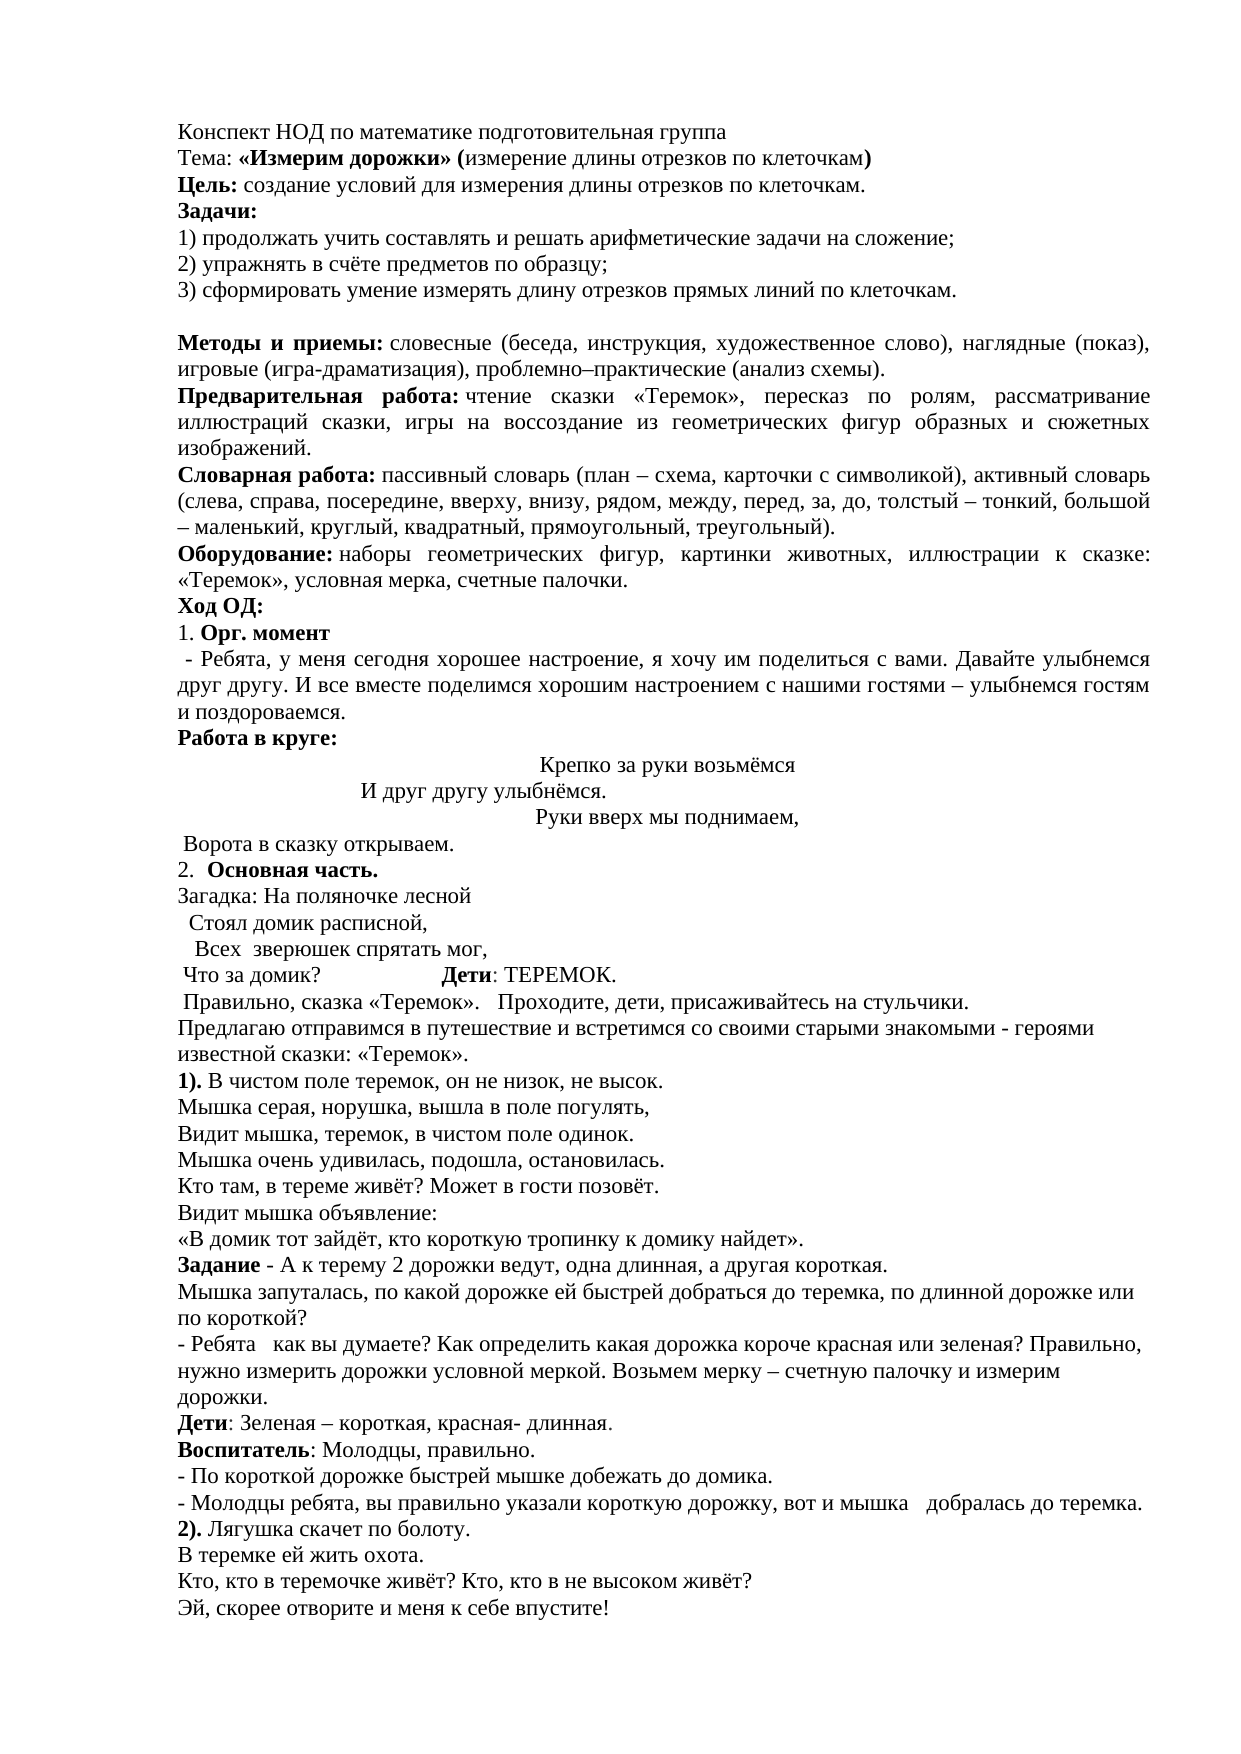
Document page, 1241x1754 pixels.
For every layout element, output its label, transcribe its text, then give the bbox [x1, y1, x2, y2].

text 2) упражнять в счёте предметов по образцу; [177, 250, 1152, 276]
text Словарная работа: пассивный словарь (план – схема, карточки с символикой), активный словарь (слева, справа, посередине, вверху, внизу, рядом, между, перед, за, до, толстый – тонкий, большой – маленький, круглый, квадратный, прямоугольный, треугольный). [177, 461, 1152, 540]
text Видит мышка объявление: [177, 1199, 1152, 1225]
text 2). Лягушка скачет по болоту. [177, 1515, 1152, 1541]
text Руки вверх мы поднимаем, [177, 803, 1152, 830]
text Воспитатель: Молодцы, правильно. [177, 1436, 1152, 1462]
text Работа в круге: [177, 724, 1152, 751]
text Цель: создание условий для измерения длины отрезков по клеточкам. [177, 171, 1155, 197]
text Дети: Зеленая – короткая, красная- длинная. [177, 1409, 1152, 1436]
text - Ребята, у меня сегодня хорошее настроение, я хочу им поделиться с вами. Давайте улыбнемся друг другу. И все вместе поделимся хорошим настроением с нашими гостями – улыбнемся гостям и поздороваемся. [177, 645, 1152, 724]
text Правильно, сказка «Теремок». Проходите, дети, присаживайтесь на стульчики. [177, 988, 1152, 1014]
text 1. Орг. момент [177, 619, 1152, 645]
text Видит мышка, теремок, в чистом поле одинок. [177, 1119, 1152, 1146]
text Эй, скорее отворите и меня к себе впустите! [177, 1594, 1152, 1620]
text Мышка очень удивилась, подошла, остановилась. [177, 1146, 1152, 1172]
text 1). В чистом поле теремок, он не низок, не высок. [177, 1067, 1152, 1093]
text Оборудование: наборы геометрических фигур, картинки животных, иллюстрации к сказке: «Теремок», условная мерка, счетные палочки. [177, 540, 1152, 592]
text Конспект НОД по математике подготовительная группа [177, 118, 1152, 144]
text Мышка серая, норушка, вышла в поле погулять, [177, 1093, 1152, 1119]
text Задание - А к терему 2 дорожки ведут, одна длинная, а другая короткая. [177, 1251, 1152, 1278]
text 1) продолжать учить составлять и решать арифметические задачи на сложение; [177, 223, 1152, 250]
text Тема: «Измерим дорожки» (измерение длины отрезков по клеточкам) [177, 144, 1152, 171]
text Ворота в сказку открываем. [177, 830, 1152, 856]
text Мышка запуталась, по какой дорожке ей быстрей добраться до теремка, по длинной дорожке или по короткой? [177, 1278, 1152, 1330]
text Методы и приемы: словесные (беседа, инструкция, художественное слово), наглядные (показ), игровые (игра-драматизация), проблемно–практические (анализ схемы). [177, 329, 1152, 382]
text «В домик тот зайдёт, кто короткую тропинку к домику найдет». [177, 1225, 1152, 1251]
text Задачи: [177, 197, 1152, 223]
text - Ребята как вы думаете? Как определить какая дорожка короче красная или зеленая? Правильно, нужно измерить дорожки условной меркой. Возьмем мерку – счетную палочку и измерим дорожки. [177, 1330, 1152, 1409]
text 3) сформировать умение измерять длину отрезков прямых линий по клеточкам. [177, 276, 1152, 303]
text Кто там, в тереме живёт? Может в гости позовёт. [177, 1172, 1152, 1199]
text - Молодцы ребята, вы правильно указали короткую дорожку, вот и мышка добралась до теремка. [177, 1488, 1152, 1515]
text Загадка: На поляночке лесной [177, 882, 1152, 909]
list Основная часть. [177, 856, 1152, 882]
text Предлагаю отправимся в путешествие и встретимся со своими старыми знакомыми - героями известной сказки: «Теремок». [177, 1014, 1152, 1067]
text Всех зверюшек спрятать мог, [177, 935, 1152, 961]
text Крепко за руки возьмёмся [177, 751, 1152, 777]
text Кто, кто в теремочке живёт? Кто, кто в не высоком живёт? [177, 1568, 1152, 1594]
text - По короткой дорожке быстрей мышке добежать до домика. [177, 1462, 1152, 1488]
text Ход ОД: [177, 592, 1152, 619]
text Стоял домик расписной, [177, 909, 1152, 935]
text И друг другу улыбнёмся. [177, 777, 1152, 803]
text Что за домик? Дети: ТЕРЕМОК. [177, 961, 1152, 988]
text В теремке ей жить охота. [177, 1541, 1152, 1568]
text Предварительная работа: чтение сказки «Теремок», пересказ по ролям, рассматривание иллюстраций сказки, игры на воссоздание из геометрических фигур образных и сюжетных изображений. [177, 382, 1152, 461]
